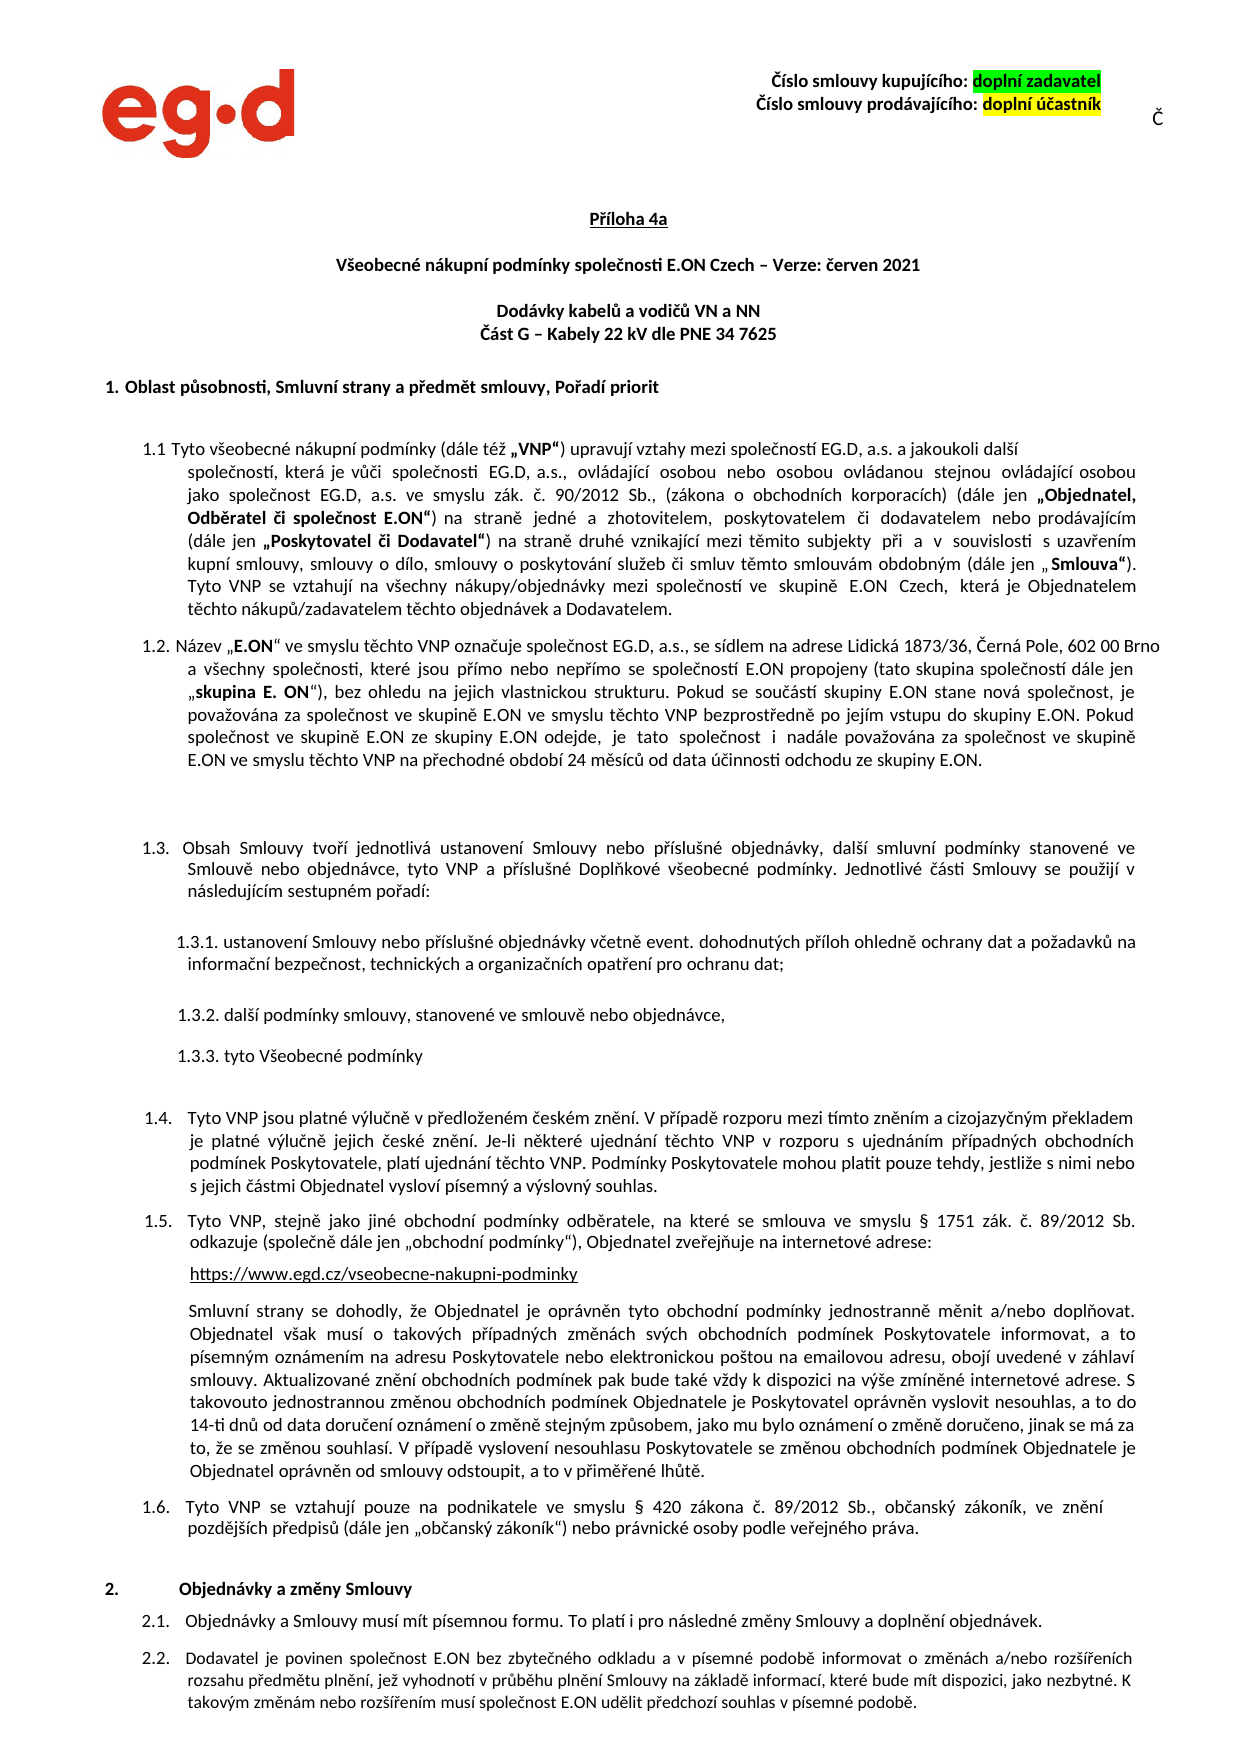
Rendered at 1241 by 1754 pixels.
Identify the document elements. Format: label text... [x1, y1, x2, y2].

text Všeobecné nákupní podmínky společnosti E.ON Czech – Verze: červen 2021 [94, 253, 1163, 276]
text Dodávky kabelů a vodičů VN a NN [94, 299, 1163, 322]
list Název „E.ON“ ve smyslu těchto VNP označuje společnost EG.D, a.s., se sídlem na adrese Lidická 1873/36, Černá Pole, 602 00 Brno [142, 634, 1163, 657]
text a všechny společnosti, které jsou přímo nebo nepřímo se společností E.ON propojeny (tato skupina společností dále jen [187, 657, 1163, 680]
text „skupina E. ON“), bez ohledu na jejich vlastnickou strukturu. Pokud se součástí skupiny E.ON stane nová společnost, je považována za společnost ve skupině E.ON ve smyslu těchto VNP bezprostředně po jejím vstupu do skupiny E.ON. Pokud společnost ve skupině E.ON ze skupiny E.ON odejde, je tato společnost i nadále považována za společnost ve skupině E.ON ve smyslu těchto VNP na přechodné období 24 měsíců od data účinnosti odchodu ze skupiny E.ON. [187, 680, 1137, 772]
list Objednávky a Smlouvy musí mít písemnou formu. To platí i pro následné změny Smlouvy a doplnění objednávek. [141, 1609, 1163, 1632]
text Část G – Kabely 22 kV dle PNE 34 7625 [94, 322, 1163, 345]
list Tyto VNP, stejně jako jiné obchodní podmínky odběratele, na které se smlouva ve smyslu § 1751 zák. č. 89/2012 Sb. odkazuje (společně dále jen „obchodní podmínky“), Objednatel zveřejňuje na internetové adrese: [144, 1211, 1137, 1253]
list Tyto všeobecné nákupní podmínky (dále též „VNP“) upravují vztahy mezi společností EG.D, a.s. a jakoukoli další [142, 437, 1163, 460]
list Tyto VNP jsou platné výlučně v předloženém českém znění. V případě rozporu mezi tímto zněním a cizojazyčným překladem je platné výlučně jejich české znění. Je-li některé ujednání těchto VNP v rozporu s ujednáním případných obchodních podmínek Poskytovatele, platí ujednání těchto VNP. Podmínky Poskytovatele mohou platit pouze tehdy, jestliže s nimi nebo s jejich částmi Objednatel vysloví písemný a výslovný souhlas. [144, 1107, 1136, 1197]
list další podmínky smlouvy, stanovené ve smlouvě nebo objednávce, [177, 1003, 1163, 1026]
subtitle Oblast působnosti, Smluvní strany a předmět smlouvy, Pořadí priorit [105, 376, 1163, 399]
text Smluvní strany se dohodly, že Objednatel je oprávněn tyto obchodní podmínky jednostranně měnit a/nebo doplňovat. Objednatel však musí o takových případných změnách svých obchodních podmínek Poskytovatele informovat, a to písemným oznámením na adresu Poskytovatele nebo elektronickou poštou na emailovou adresu, obojí uvedené v záhlaví smlouvy. Aktualizované znění obchodních podmínek pak bude také vždy k dispozici na výše zmíněné internetové adrese. S takovouto jednostrannou změnou obchodních podmínek Objednatele je Poskytovatel oprávněn vyslovit nesouhlas, a to do 14-ti dnů od data doručení oznámení o změně stejným způsobem, jako mu bylo oznámení o změně doručeno, jinak se má za to, že se změnou souhlasí. V případě vyslovení nesouhlasu Poskytovatele se změnou obchodních podmínek Objednatele je Objednatel oprávněn od smlouvy odstoupit, a to v přiměřené lhůtě. [188, 1299, 1136, 1482]
text společností, která je vůči společnosti EG.D, a.s., ovládající osobou nebo osobou ovládanou stejnou ovládající osobou jako společnost EG.D, a.s. ve smyslu zák. č. 90/2012 Sb., (zákona o obchodních korporacích) (dále jen „Objednatel, Odběratel či společnost E.ON“) na straně jedné a zhotovitelem, poskytovatelem či dodavatelem nebo prodávajícím (dále jen „Poskytovatel či Dodavatel“) na straně druhé vznikající mezi těmito subjekty při a v souvislosti s uzavřením kupní smlouvy, smlouvy o dílo, smlouvy o poskytování služeb či smluv těmto smlouvám obdobným (dále jen „Smlouva“). Tyto VNP se vztahují na všechny nákupy/objednávky mezi společností ve skupině E.ON Czech, která je Objednatelem těchto nákupů/zadavatelem těchto objednávek a Dodavatelem. [187, 460, 1137, 621]
list Tyto VNP se vztahují pouze na podnikatele ve smyslu § 420 zákona č. 89/2012 Sb., občanský zákoník, ve znění pozdějších předpisů (dále jen „občanský zákoník“) nebo právnické osoby podle veřejného práva. [142, 1497, 1103, 1539]
text https://www.egd.cz/vseobecne-nakupni-podminky [189, 1262, 1163, 1285]
picture [102, 69, 295, 158]
list Obsah Smlouvy tvoří jednotlivá ustanovení Smlouvy nebo příslušné objednávky, další smluvní podmínky stanovené ve Smlouvě nebo objednávce, tyto VNP a příslušné Doplňkové všeobecné podmínky. Jednotlivé části Smlouvy se použijí v následujícím sestupném pořadí: [142, 837, 1136, 902]
text Příloha 4a [94, 207, 1163, 230]
list tyto Všeobecné podmínky [177, 1044, 1163, 1067]
list Dodavatel je povinen společnost E.ON bez zbytečného odkladu a v písemné podobě informovat o změnách a/nebo rozšířeních rozsahu předmětu plnění, jež vyhodnotí v průběhu plnění Smlouvy na základě informací, které bude mít dispozici, jako nezbytné. K takovým změnám nebo rozšířením musí společnost E.ON udělit předchozí souhlas v písemné podobě. [142, 1646, 1134, 1713]
list ustanovení Smlouvy nebo příslušné objednávky včetně event. dohodnutých příloh ohledně ochrany dat a požadavků na informační bezpečnost, technických a organizačních opatření pro ochranu dat; [176, 932, 1136, 975]
subtitle Objednávky a změny Smlouvy [104, 1577, 1163, 1600]
